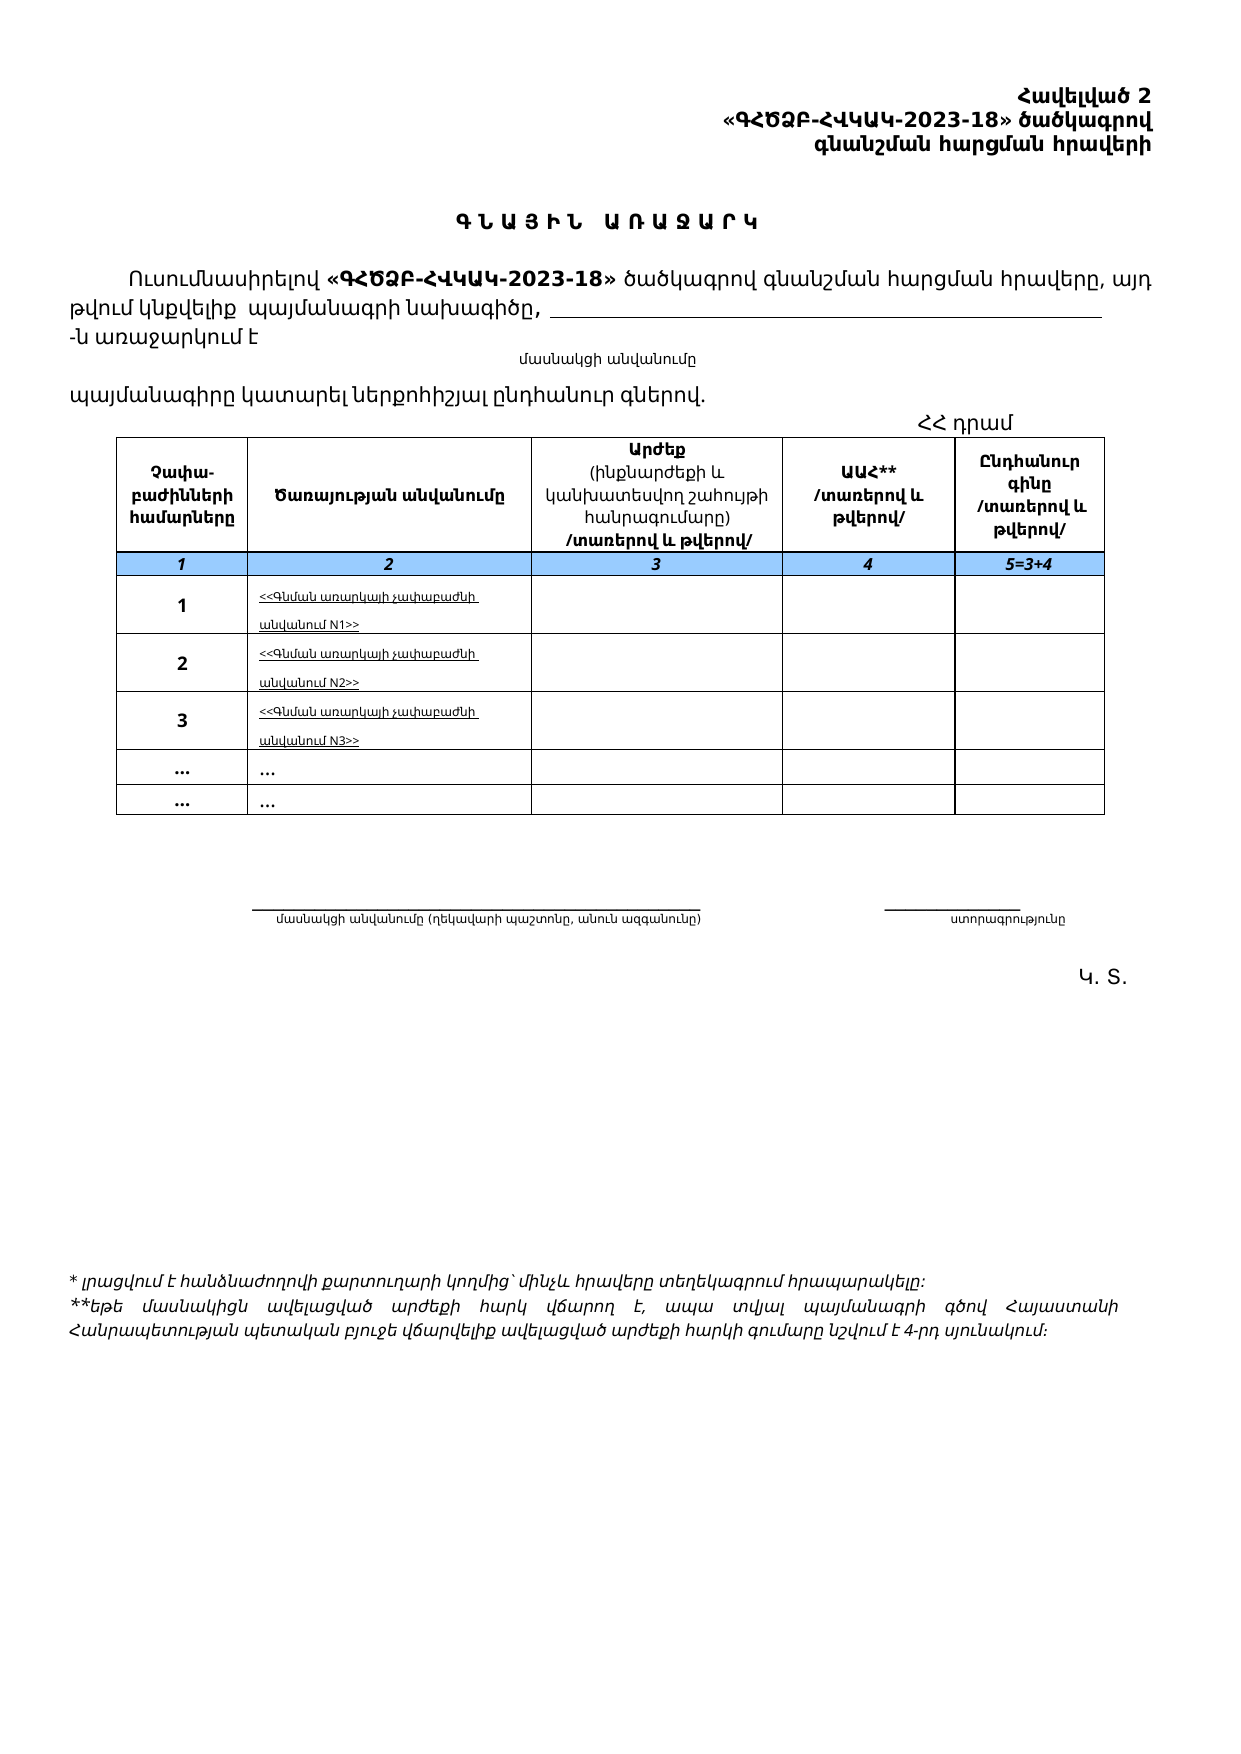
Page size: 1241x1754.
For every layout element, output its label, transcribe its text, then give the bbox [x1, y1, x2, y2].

text ___________________________________________ _____________ [144, 887, 1152, 912]
text Գ Ն Ա Յ Ի Ն Ա Ռ Ա Ջ Ա Ր Կ [62, 210, 1152, 234]
text Հավելված 2 [69, 84, 1152, 108]
table_cell [956, 785, 1104, 813]
table_cell … [117, 750, 247, 784]
text Կ. Տ. [69, 965, 1152, 989]
text մասնակցի անվանումը [69, 351, 1152, 380]
text գնանշման հարցման հրավերի [69, 132, 1152, 157]
table_cell 4 [783, 553, 954, 575]
text «ԳՀԾՁԲ-ՀՎԿԱԿ-2023-18» ծածկագրով [69, 108, 1152, 132]
table_cell [783, 692, 954, 749]
table_cell [532, 634, 782, 691]
text Ուսումնասիրելով «ԳՀԾՁԲ-ՀՎԿԱԿ-2023-18» ծածկագրով գնանշման հարցման հրավերը, այդ թվում կնքվելիք պայմանագրի նախագիծը, -ն առաջարկում է [69, 264, 1152, 351]
table_cell [783, 634, 954, 691]
table_cell <<Գնման առարկայի չափաբաժնի անվանում N3>> [248, 692, 531, 749]
table_cell 2 [117, 634, 247, 691]
table_cell … [117, 785, 247, 813]
table_header Չափա- բաժինների համարները [117, 438, 247, 551]
table_header Ընդհանուր գինը /տառերով և թվերով/ [956, 438, 1104, 551]
table_cell [532, 785, 782, 813]
text **եթե մասնակիցն ավելացված արժեքի հարկ վճարող է, ապա տվյալ պայմանագրի գծով Հայաստանի Հանրապետության պետական բյուջե վճարվելիք ավելացված արժեքի հարկի գումարը նշվում է 4-րդ սյունակում։ [69, 1293, 1119, 1341]
table_cell 3 [117, 692, 247, 749]
table_header Ծառայության անվանումը [248, 438, 531, 551]
text * լրացվում է հանձնաժողովի քարտուղարի կողմից` մինչև հրավերը տեղեկագրում հրապարակելը: [69, 1270, 1152, 1293]
table_cell [783, 576, 954, 633]
table_cell 1 [117, 553, 247, 575]
text մասնակցի անվանումը (ղեկավարի պաշտոնը, անուն ազգանունը) ստորագրությունը [69, 912, 1152, 936]
table_cell 2 [248, 553, 531, 575]
table_cell [956, 750, 1104, 784]
table_cell 1 [117, 576, 247, 633]
table_cell <<Գնման առարկայի չափաբաժնի անվանում N1>> [248, 576, 531, 633]
table_cell [532, 576, 782, 633]
table_cell [783, 785, 954, 813]
table_cell [532, 750, 782, 784]
text պայմանագիրը կատարել ներքոհիշյալ ընդհանուր գներով. [69, 380, 1152, 408]
text ՀՀ դրամ [69, 408, 1152, 437]
table_header Արժեք (ինքնարժեքի և կանխատեսվող շահույթի հանրագումարը) /տառերով և թվերով/ [532, 438, 782, 551]
table_cell [956, 576, 1104, 633]
table_cell [956, 634, 1104, 691]
table_header ԱԱՀ** /տառերով և թվերով/ [783, 438, 954, 551]
table_cell 3 [532, 553, 782, 575]
table_cell [783, 750, 954, 784]
table_cell ... [248, 750, 531, 784]
table_cell ... [248, 785, 531, 813]
table_cell [532, 692, 782, 749]
table_cell [956, 692, 1104, 749]
table_cell <<Գնման առարկայի չափաբաժնի անվանում N2>> [248, 634, 531, 691]
table_cell 5=3+4 [956, 553, 1104, 575]
